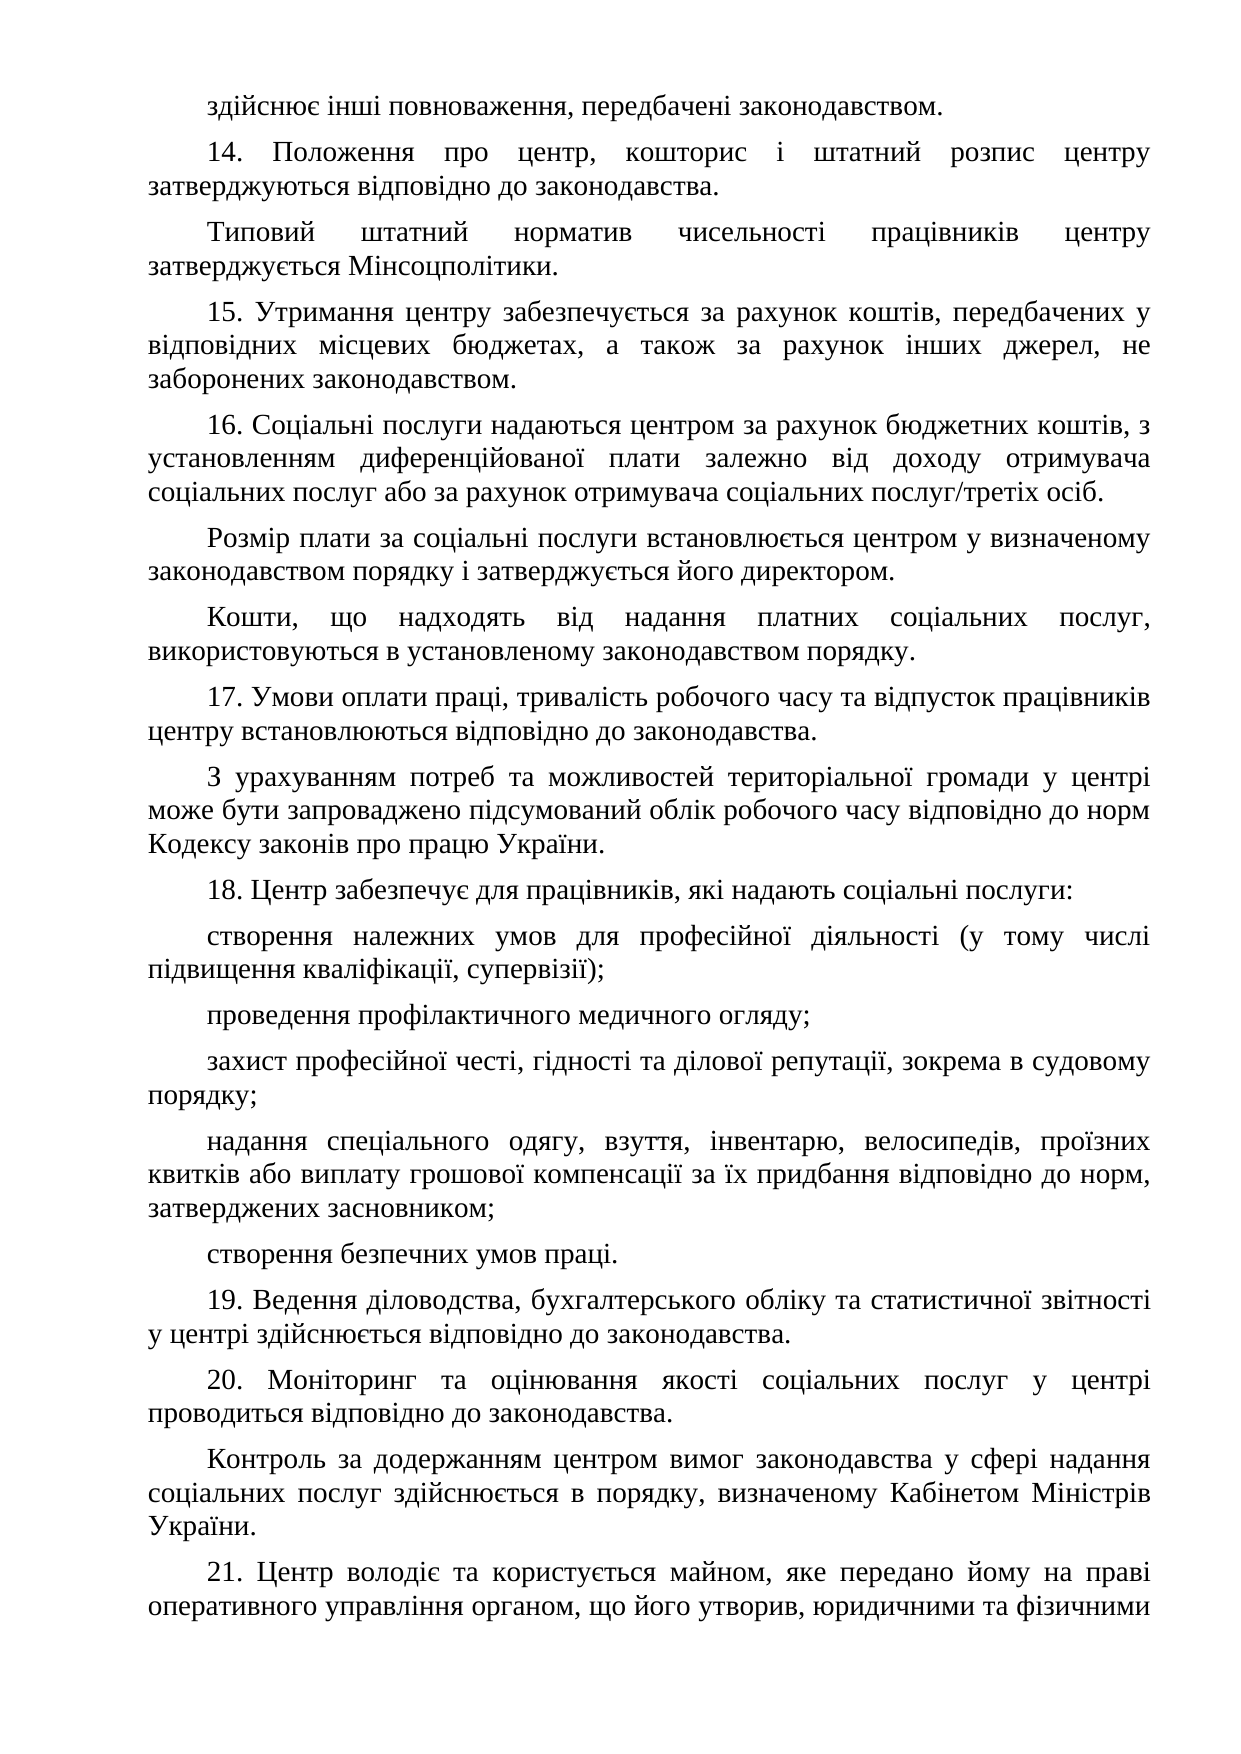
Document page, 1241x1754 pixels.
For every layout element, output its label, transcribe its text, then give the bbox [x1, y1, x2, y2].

text 18. Центр забезпечує для працівників, які надають соціальні послуги: [148, 872, 1152, 905]
text захист професійної честі, гідності та ділової репутації, зокрема в судовому порядку; [148, 1043, 1152, 1111]
text створення належних умов для професійної діяльності (у тому числі підвищення кваліфікації, супервізії); [148, 918, 1152, 985]
text 15. Утримання центру забезпечується за рахунок коштів, передбачених у відповідних місцевих бюджетах, а також за рахунок інших джерел, не заборонених законодавством. [148, 294, 1152, 394]
text 17. Умови оплати праці, тривалість робочого часу та відпусток працівників центру встановлюються відповідно до законодавства. [148, 679, 1152, 746]
text 16. Соціальні послуги надаються центром за рахунок бюджетних коштів, з установленням диференційованої плати залежно від доходу отримувача соціальних послуг або за рахунок отримувача соціальних послуг/третіх осіб. [148, 407, 1152, 507]
text Розмір плати за соціальні послуги встановлюється центром у визначеному законодавством порядку і затверджується його директором. [148, 520, 1152, 587]
text надання спеціального одягу, взуття, інвентарю, велосипедів, проїзних квитків або виплату грошової компенсації за їх придбання відповідно до норм, затверджених засновником; [148, 1123, 1152, 1224]
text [148, 1554, 1152, 1622]
text 14. Положення про центр, кошторис і штатний розпис центру затверджуються відповідно до законодавства. [148, 134, 1152, 202]
text 20. Моніторинг та оцінювання якості соціальних послуг у центрі проводиться відповідно до законодавства. [148, 1362, 1152, 1429]
text здійснює інші повноваження, передбачені законодавством. [148, 88, 1152, 122]
text З урахуванням потреб та можливостей територіальної громади у центрі може бути запроваджено підсумований облік робочого часу відповідно до норм Кодексу законів про працю України. [148, 759, 1152, 859]
text проведення профілактичного медичного огляду; [148, 997, 1152, 1031]
text Контроль за додержанням центром вимог законодавства у сфері надання соціальних послуг здійснюється в порядку, визначеному Кабінетом Міністрів України. [148, 1441, 1152, 1542]
text створення безпечних умов праці. [148, 1236, 1152, 1270]
text Кошти, що надходять від надання платних соціальних послуг, використовуються в установленому законодавством порядку. [148, 599, 1152, 667]
text Типовий штатний норматив чисельності працівників центру затверджується Мінсоцполітики. [148, 214, 1152, 281]
text 19. Ведення діловодства, бухгалтерського обліку та статистичної звітності у центрі здійснюється відповідно до законодавства. [148, 1282, 1152, 1349]
